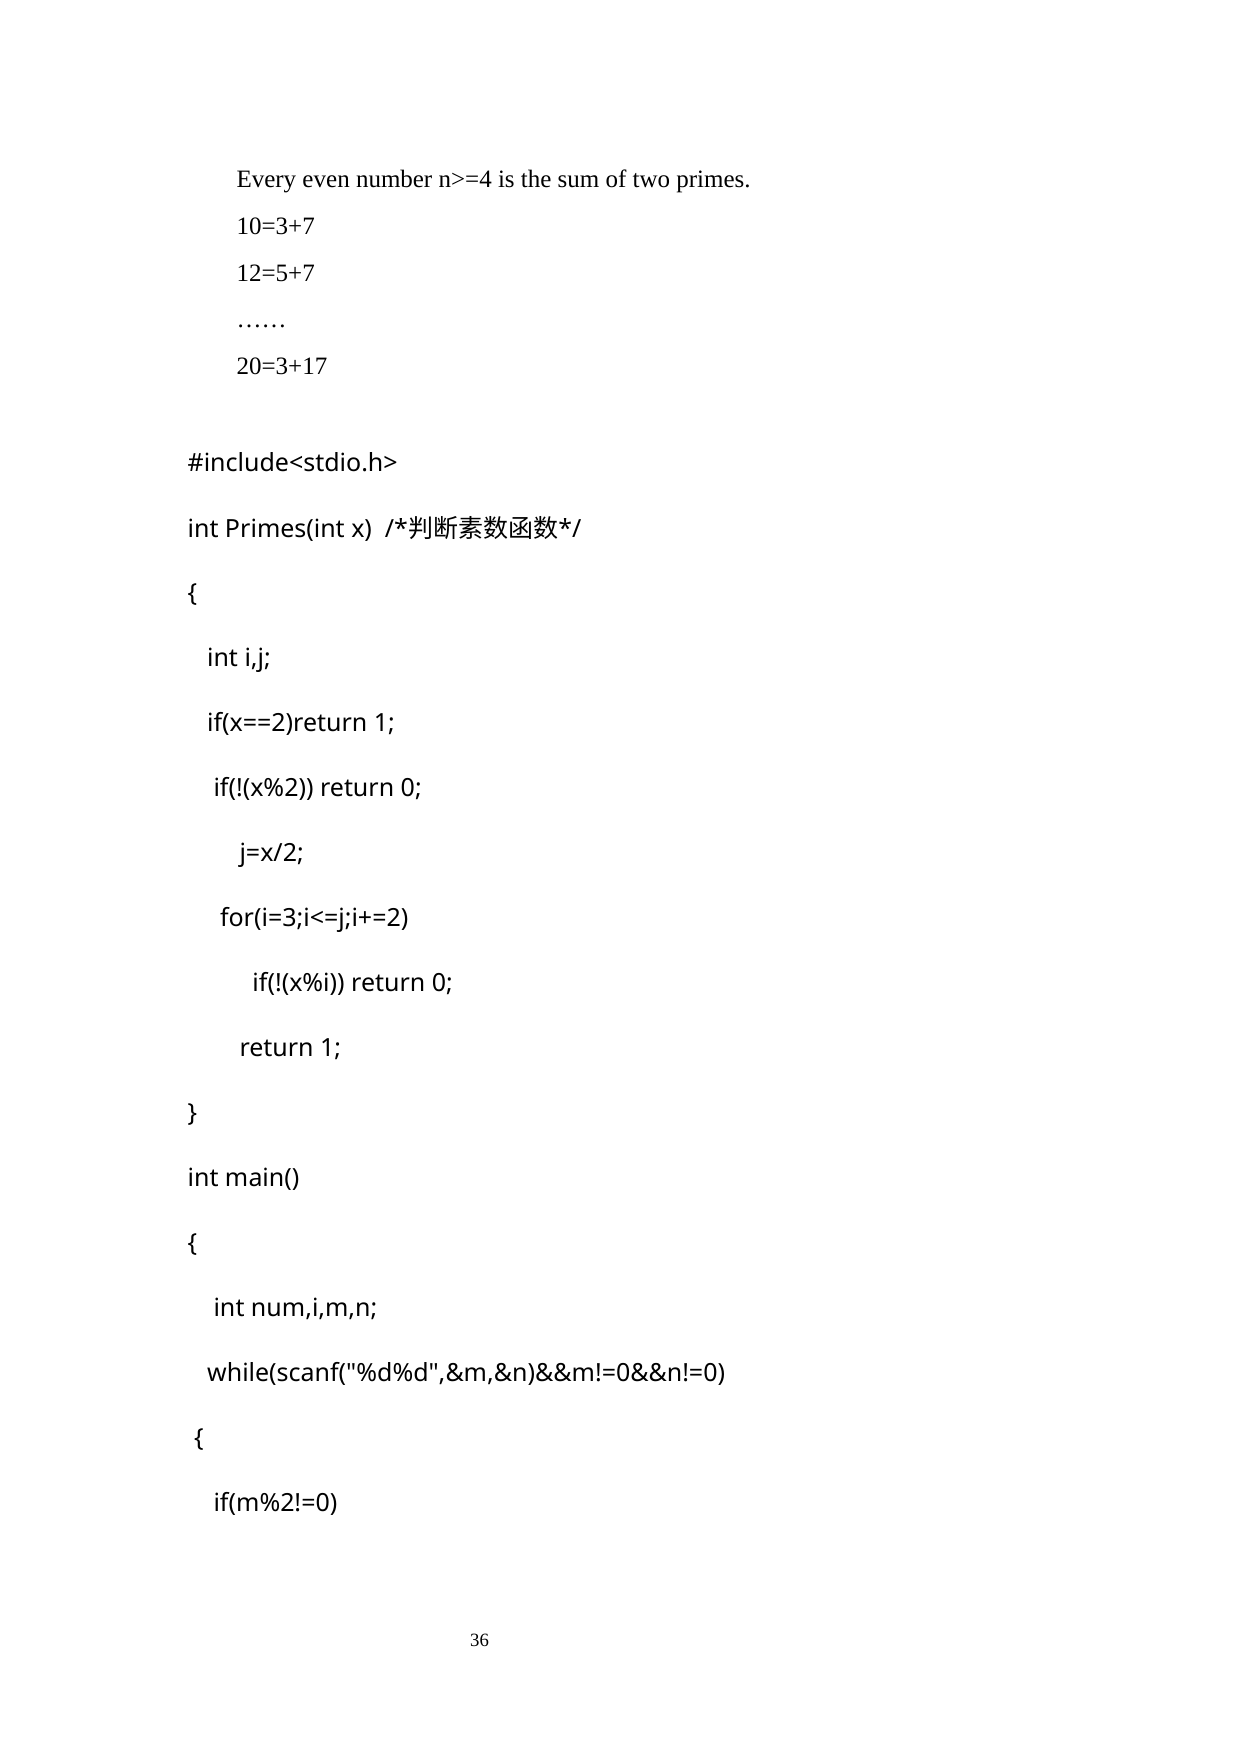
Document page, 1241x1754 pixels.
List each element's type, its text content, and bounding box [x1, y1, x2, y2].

text if(m%2!=0) [187, 1469, 1053, 1534]
text 12=5+7 [187, 256, 1053, 288]
text while(scanf("%d%d",&m,&n)&&m!=0&&n!=0) [187, 1339, 1053, 1404]
text j=x/2; [187, 819, 1053, 884]
text { [187, 1209, 1053, 1274]
text Every even number n>=4 is the sum of two primes. [187, 162, 1053, 194]
text 10=3+7 [187, 209, 1053, 241]
text int i,j; [187, 624, 1053, 689]
text { [187, 559, 1053, 624]
text if(!(x%i)) return 0; [187, 949, 1053, 1014]
text return 1; [187, 1014, 1053, 1079]
text …… [187, 303, 1053, 335]
text } [187, 1079, 1053, 1144]
text { [187, 1404, 1053, 1469]
text for(i=3;i<=j;i+=2) [187, 884, 1053, 949]
text int main() [187, 1144, 1053, 1209]
text int Primes(int x) /*判断素数函数*/ [187, 494, 1053, 559]
text int num,i,m,n; [187, 1274, 1053, 1339]
text if(x==2)return 1; [187, 689, 1053, 754]
text 20=3+17 [187, 349, 1053, 382]
text #include<stdio.h> [187, 429, 1053, 494]
text if(!(x%2)) return 0; [187, 754, 1053, 819]
